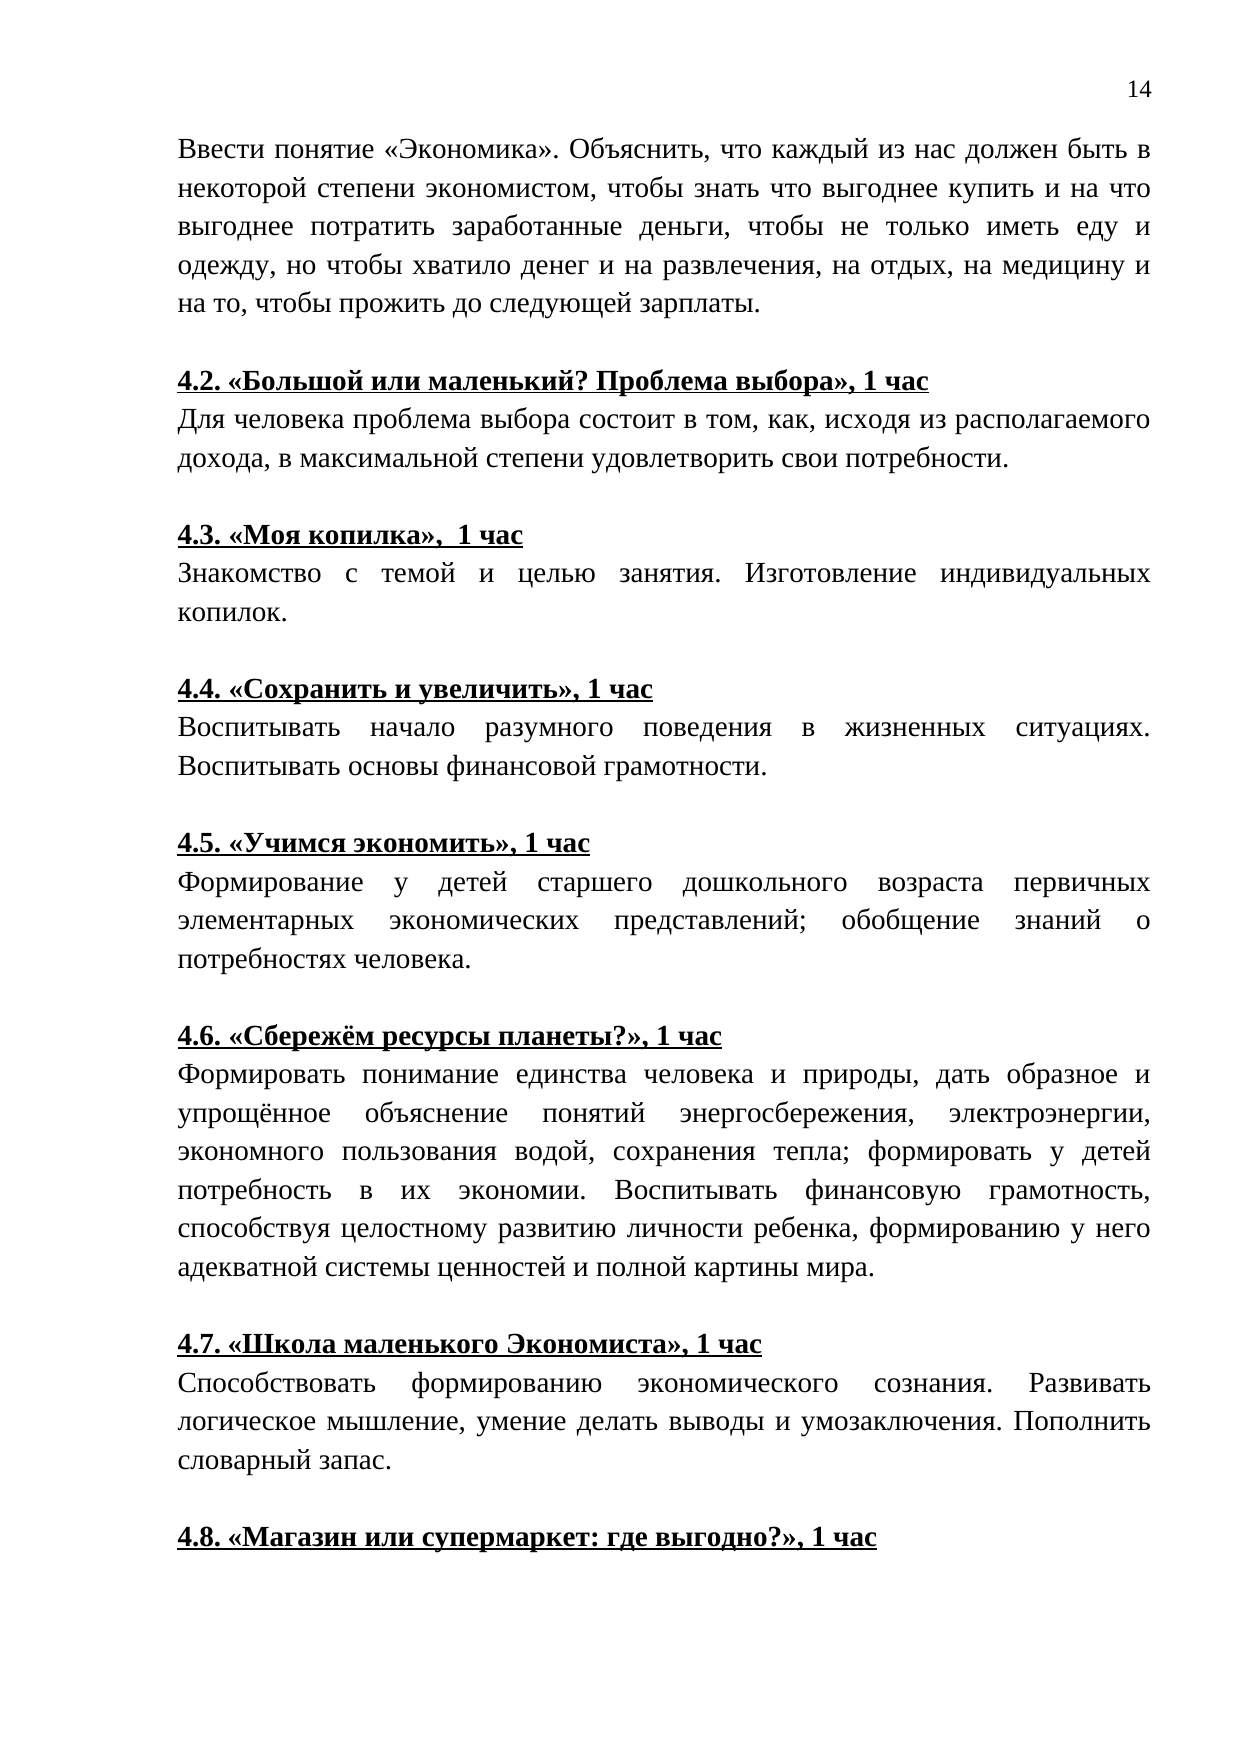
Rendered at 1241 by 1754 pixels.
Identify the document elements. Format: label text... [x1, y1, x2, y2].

text 4.2. «Большой или маленький? Проблема выбора», 1 час [177, 363, 1152, 396]
text Для человека проблема выбора состоит в том, как, исходя из располагаемого дохода, в максимальной степени удовлетворить свои потребности. [177, 401, 1152, 473]
text Знакомство с темой и целью занятия. Изготовление индивидуальных копилок. [177, 555, 1152, 627]
text Способствовать формированию экономического сознания. Развивать логическое мышление, умение делать выводы и умозаключения. Пополнить словарный запас. [177, 1365, 1152, 1475]
text 4.4. «Сохранить и увеличить», 1 час [177, 671, 1152, 704]
text 4.8. «Магазин или супермаркет: где выгодно?», 1 час [177, 1519, 1152, 1552]
text 4.5. «Учимся экономить», 1 час [177, 825, 1152, 859]
text Воспитывать начало разумного поведения в жизненных ситуациях. Воспитывать основы финансовой грамотности. [177, 709, 1152, 782]
text 4.7. «Школа маленького Экономиста», 1 час [177, 1326, 1152, 1360]
text 4.3. «Моя копилка», 1 час [177, 517, 1152, 550]
text Ввести понятие «Экономика». Объяснить, что каждый из нас должен быть в некоторой степени экономистом, чтобы знать что выгоднее купить и на что выгоднее потратить заработанные деньги, чтобы не только иметь еду и одежду, но чтобы хватило денег и на развлечения, на отдых, на медицину и на то, чтобы прожить до следующей зарплаты. [177, 131, 1152, 319]
text 4.6. «Сбережём ресурсы планеты?», 1 час [177, 1018, 1152, 1051]
text Формировать понимание единства человека и природы, дать образное и упрощённое объяснение понятий энергосбережения, электроэнергии, экономного пользования водой, сохранения тепла; формировать у детей потребность в их экономии. Воспитывать финансовую грамотность, способствуя целостному развитию личности ребенка, формированию у него адекватной системы ценностей и полной картины мира. [177, 1056, 1152, 1283]
text Формирование у детей старшего дошкольного возраста первичных элементарных экономических представлений; обобщение знаний о потребностях человека. [177, 864, 1152, 974]
